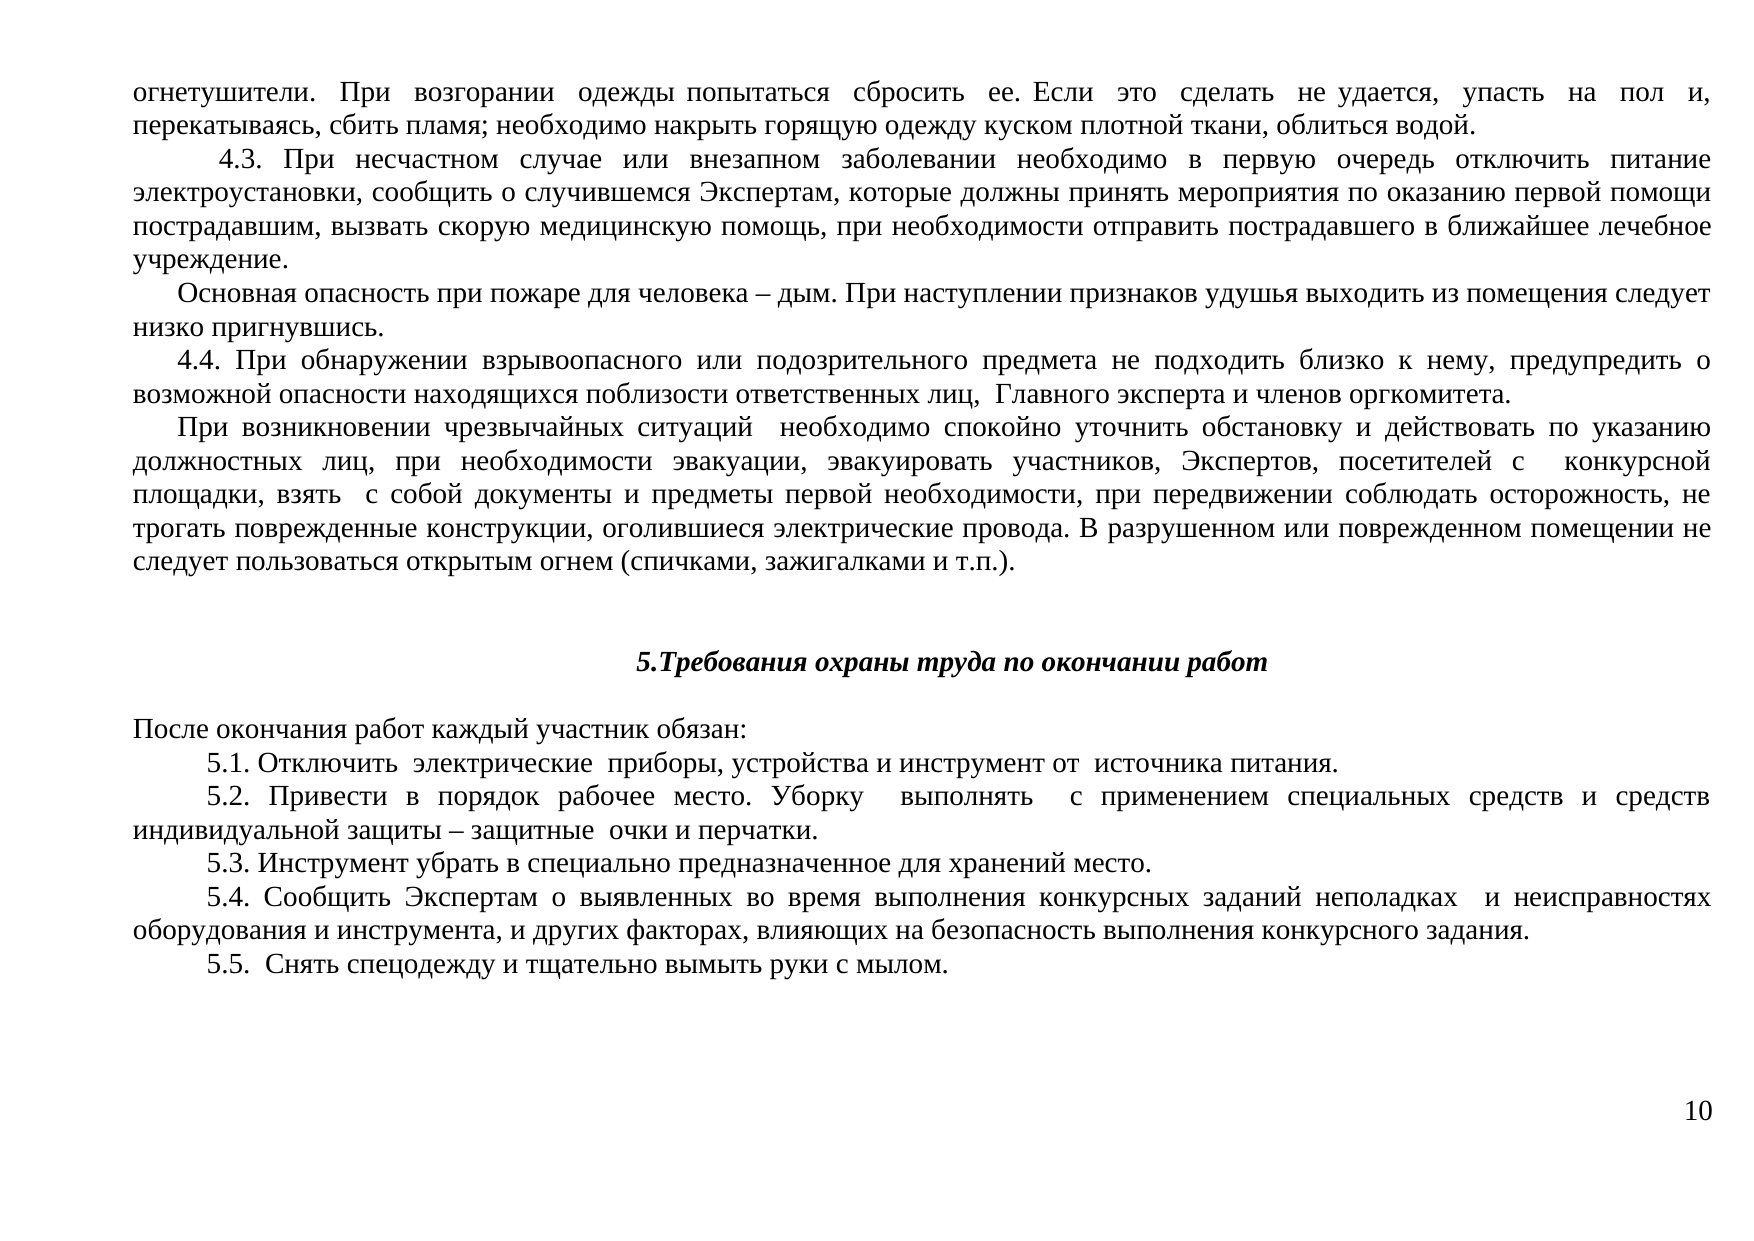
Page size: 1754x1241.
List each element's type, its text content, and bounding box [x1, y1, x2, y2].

text При возникновении чрезвычайных ситуаций необходимо спокойно уточнить обстановку и действовать по указанию должностных лиц, при необходимости эвакуации, эвакуировать участников, Экспертов, посетителей с конкурсной площадки, взять с собой документы и предметы первой необходимости, при передвижении соблюдать осторожность, не трогать поврежденные конструкции, оголившиеся электрические провода. В разрушенном или поврежденном помещении не следует пользоваться открытым огнем (спичками, зажигалками и т.п.). [133, 409, 1713, 577]
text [133, 74, 1713, 141]
text 5.3. Инструмент убрать в специально предназначенное для хранений место. [133, 845, 1713, 879]
text 5.4. Сообщить Экспертам о выявленных во время выполнения конкурсных заданий неполадках и неисправностях оборудования и инструмента, и других факторах, влияющих на безопасность выполнения конкурсного задания. [133, 879, 1713, 946]
text 4.3. При несчастном случае или внезапном заболевании необходимо в первую очередь отключить питание электроустановки, сообщить о случившемся Экспертам, которые должны принять мероприятия по оказанию первой помощи пострадавшим, вызвать скорую медицинскую помощь, при необходимости отправить пострадавшего в ближайшее лечебное учреждение. [133, 141, 1713, 275]
text 5.Требования охраны труда по окончании работ [133, 644, 1713, 678]
text 5.2. Привести в порядок рабочее место. Уборку выполнять с применением специальных средств и средств индивидуальной защиты – защитные очки и перчатки. [133, 778, 1713, 845]
text Основная опасность при пожаре для человека – дым. При наступлении признаков удушья выходить из помещения следует низко пригнувшись. [133, 275, 1713, 342]
text 5.5. Снять спецодежду и тщательно вымыть руки с мылом. [133, 946, 1713, 979]
text После окончания работ каждый участник обязан: [133, 711, 1713, 745]
text 4.4. При обнаружении взрывоопасного или подозрительного предмета не подходить близко к нему, предупредить о возможной опасности находящихся поблизости ответственных лиц, Главного эксперта и членов оргкомитета. [133, 342, 1713, 409]
text 5.1. Отключить электрические приборы, устройства и инструмент от источника питания. [133, 745, 1713, 778]
